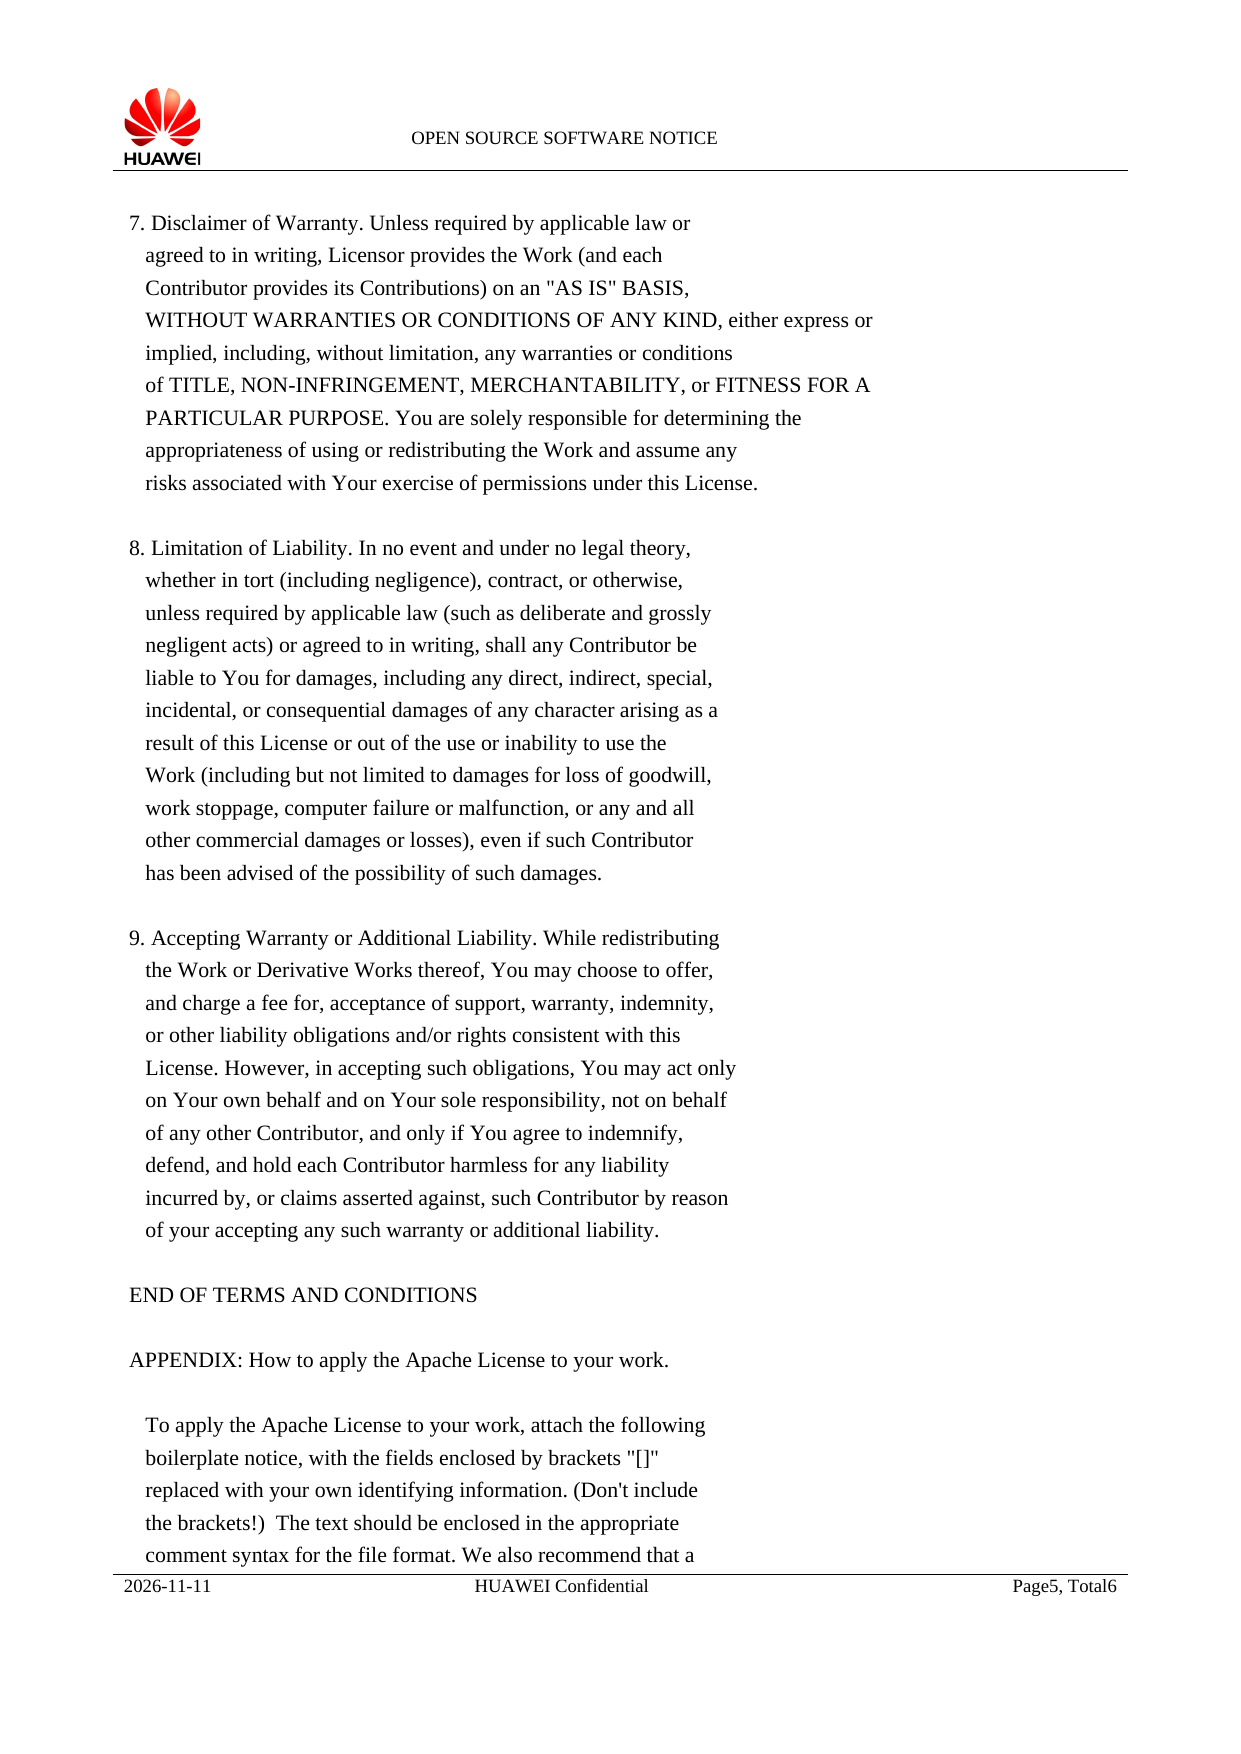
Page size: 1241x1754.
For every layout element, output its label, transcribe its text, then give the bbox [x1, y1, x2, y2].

text of your accepting any such warranty or additional liability. [112, 1214, 1128, 1246]
text of any other Contributor, and only if You agree to indemnify, [112, 1116, 1128, 1149]
text To apply the Apache License to your work, attach the following [112, 1409, 1128, 1441]
text work stoppage, computer failure or malfunction, or any and all [112, 791, 1128, 824]
text appropriateness of using or redistributing the Work and assume any [112, 434, 1128, 466]
text 9. Accepting Warranty or Additional Liability. While redistributing [112, 921, 1128, 954]
text whether in tort (including negligence), contract, or otherwise, [112, 564, 1128, 596]
text other commercial damages or losses), even if such Contributor [112, 824, 1128, 856]
text agreed to in writing, Licensor provides the Work (and each [112, 239, 1128, 271]
text Contributor provides its Contributions) on an "AS IS" BASIS, [112, 271, 1128, 304]
text risks associated with Your exercise of permissions under this License. [112, 466, 1128, 499]
text PARTICULAR PURPOSE. You are solely responsible for determining the [112, 401, 1128, 434]
picture [124, 88, 201, 165]
text END OF TERMS AND CONDITIONS [112, 1279, 1128, 1311]
text on Your own behalf and on Your sole responsibility, not on behalf [112, 1084, 1128, 1116]
text APPENDIX: How to apply the Apache License to your work. [112, 1344, 1128, 1376]
text the Work or Derivative Works thereof, You may choose to offer, [112, 954, 1128, 986]
text License. However, in accepting such obligations, You may act only [112, 1051, 1128, 1084]
text implied, including, without limitation, any warranties or conditions [112, 336, 1128, 369]
text boilerplate notice, with the fields enclosed by brackets "[]" [112, 1441, 1128, 1474]
text WITHOUT WARRANTIES OR CONDITIONS OF ANY KIND, either express or [112, 304, 1128, 336]
text liable to You for damages, including any direct, indirect, special, [112, 661, 1128, 694]
text incidental, or consequential damages of any character arising as a [112, 694, 1128, 726]
text has been advised of the possibility of such damages. [112, 856, 1128, 889]
text 8. Limitation of Liability. In no event and under no legal theory, [112, 531, 1128, 564]
text negligent acts) or agreed to in writing, shall any Contributor be [112, 629, 1128, 661]
text and charge a fee for, acceptance of support, warranty, indemnity, [112, 986, 1128, 1019]
text 7. Disclaimer of Warranty. Unless required by applicable law or [112, 206, 1128, 239]
text defend, and hold each Contributor harmless for any liability [112, 1149, 1128, 1181]
text or other liability obligations and/or rights consistent with this [112, 1019, 1128, 1051]
text comment syntax for the file format. We also recommend that a [112, 1539, 1128, 1571]
text of TITLE, NON-INFRINGEMENT, MERCHANTABILITY, or FITNESS FOR A [112, 369, 1128, 401]
text result of this License or out of the use or inability to use the [112, 726, 1128, 759]
text replaced with your own identifying information. (Don't include [112, 1474, 1128, 1506]
text Work (including but not limited to damages for loss of goodwill, [112, 759, 1128, 791]
text unless required by applicable law (such as deliberate and grossly [112, 596, 1128, 629]
text the brackets!) The text should be enclosed in the appropriate [112, 1506, 1128, 1539]
text incurred by, or claims asserted against, such Contributor by reason [112, 1181, 1128, 1214]
